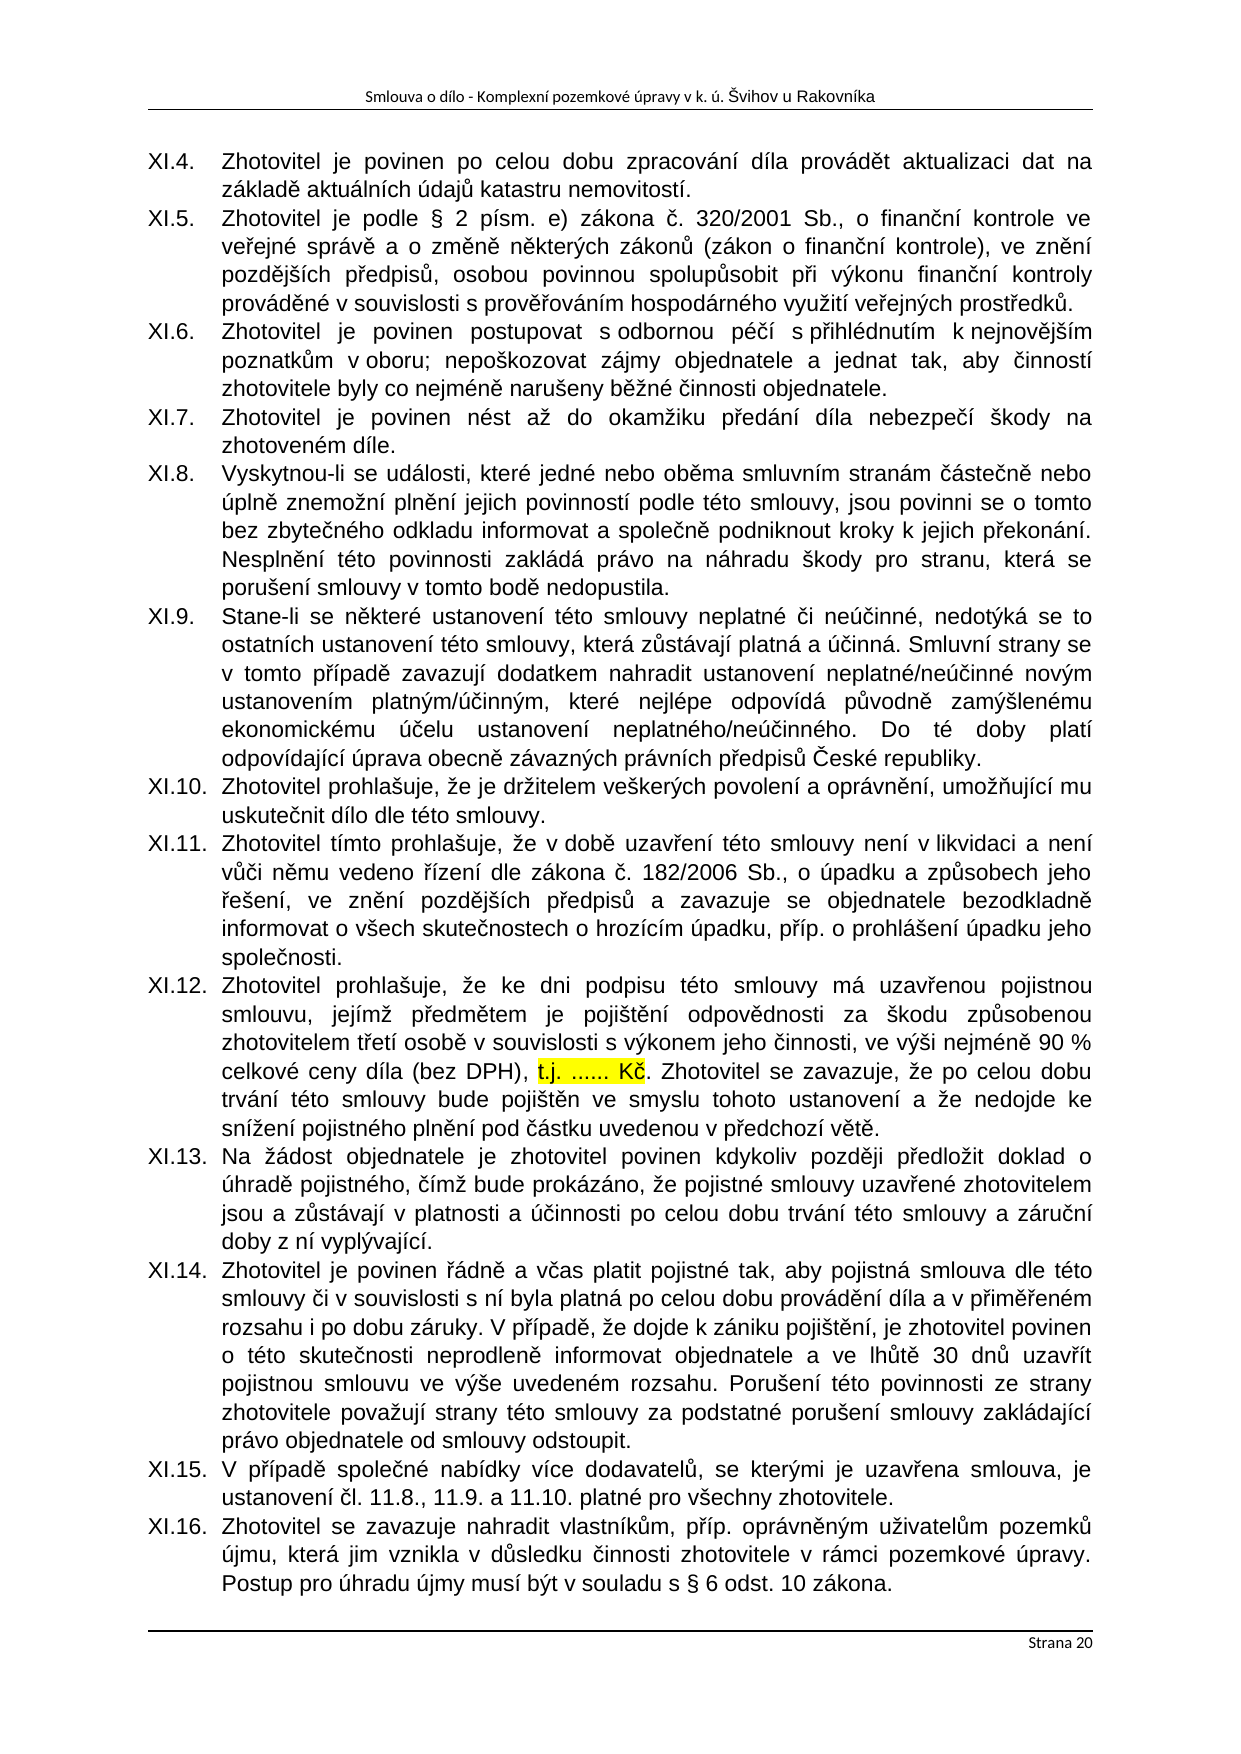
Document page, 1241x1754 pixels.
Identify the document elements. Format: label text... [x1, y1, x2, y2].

list Zhotovitel prohlašuje, že je držitelem veškerých povolení a oprávnění, umožňující mu uskutečnit dílo dle této smlouvy. [148, 773, 1093, 828]
list Vyskytnou-li se události, které jedné nebo oběma smluvním stranám částečně nebo úplně znemožní plnění jejich povinností podle této smlouvy, jsou povinni se o tomto bez zbytečného odkladu informovat a společně podniknout kroky k jejich překonání. Nesplnění této povinnosti zakládá právo na náhradu škody pro stranu, která se porušení smlouvy v tomto bodě nedopustila. [148, 460, 1093, 601]
list Zhotovitel tímto prohlašuje, že v době uzavření této smlouvy není v likvidaci a není vůči němu vedeno řízení dle zákona č. 182/2006 Sb., o úpadku a způsobech jeho řešení, ve znění pozdějších předpisů a zavazuje se objednatele bezodkladně informovat o všech skutečnostech o hrozícím úpadku, příp. o prohlášení úpadku jeho společnosti. [148, 830, 1093, 970]
list Zhotovitel je povinen postupovat s odbornou péčí s přihlédnutím k nejnovějším poznatkům v oboru; nepoškozovat zájmy objednatele a jednat tak, aby činností zhotovitele byly co nejméně narušeny běžné činnosti objednatele. [148, 318, 1093, 401]
list Zhotovitel prohlašuje, že ke dni podpisu této smlouvy má uzavřenou pojistnou smlouvu, jejímž předmětem je pojištění odpovědnosti za škodu způsobenou zhotovitelem třetí osobě v souvislosti s výkonem jeho činnosti, ve výši nejméně 90 % celkové ceny díla (bez DPH), t.j. ...... Kč. Zhotovitel se zavazuje, že po celou dobu trvání této smlouvy bude pojištěn ve smyslu tohoto ustanovení a že nedojde ke snížení pojistného plnění pod částku uvedenou v předchozí větě. [148, 972, 1093, 1141]
list V případě společné nabídky více dodavatelů, se kterými je uzavřena smlouva, je ustanovení čl. 11.8., 11.9. a 11.10. platné pro všechny zhotovitele. [148, 1456, 1093, 1511]
list Na žádost objednatele je zhotovitel povinen kdykoliv později předložit doklad o úhradě pojistného, čímž bude prokázáno, že pojistné smlouvy uzavřené zhotovitelem jsou a zůstávají v platnosti a účinnosti po celou dobu trvání této smlouvy a záruční doby z ní vyplývající. [148, 1143, 1093, 1254]
list Zhotovitel je povinen po celou dobu zpracování díla provádět aktualizaci dat na základě aktuálních údajů katastru nemovitostí. [148, 148, 1093, 202]
list Zhotovitel je povinen nést až do okamžiku předání díla nebezpečí škody na zhotoveném díle. [148, 403, 1093, 458]
list Zhotovitel je povinen řádně a včas platit pojistné tak, aby pojistná smlouva dle této smlouvy či v souvislosti s ní byla platná po celou dobu provádění díla a v přiměřeném rozsahu i po dobu záruky. V případě, že dojde k zániku pojištění, je zhotovitel povinen o této skutečnosti neprodleně informovat objednatele a ve lhůtě 30 dnů uzavřít pojistnou smlouvu ve výše uvedeném rozsahu. Porušení této povinnosti ze strany zhotovitele považují strany této smlouvy za podstatné porušení smlouvy zakládající právo objednatele od smlouvy odstoupit. [148, 1257, 1093, 1454]
list Zhotovitel se zavazuje nahradit vlastníkům, příp. oprávněným uživatelům pozemků újmu, která jim vznikla v důsledku činnosti zhotovitele v rámci pozemkové úpravy. Postup pro úhradu újmy musí být v souladu s § 6 odst. 10 zákona. [148, 1513, 1093, 1596]
list Zhotovitel je podle § 2 písm. e) zákona č. 320/2001 Sb., o finanční kontrole ve veřejné správě a o změně některých zákonů (zákon o finanční kontrole), ve znění pozdějších předpisů, osobou povinnou spolupůsobit při výkonu finanční kontroly prováděné v souvislosti s prověřováním hospodárného využití veřejných prostředků. [148, 204, 1093, 316]
list Stane-li se některé ustanovení této smlouvy neplatné či neúčinné, nedotýká se to ostatních ustanovení této smlouvy, která zůstávají platná a účinná. Smluvní strany se v tomto případě zavazují dodatkem nahradit ustanovení neplatné/neúčinné novým ustanovením platným/účinným, které nejlépe odpovídá původně zamýšlenému ekonomickému účelu ustanovení neplatného/neúčinného. Do té doby platí odpovídající úprava obecně závazných právních předpisů České republiky. [148, 603, 1093, 771]
